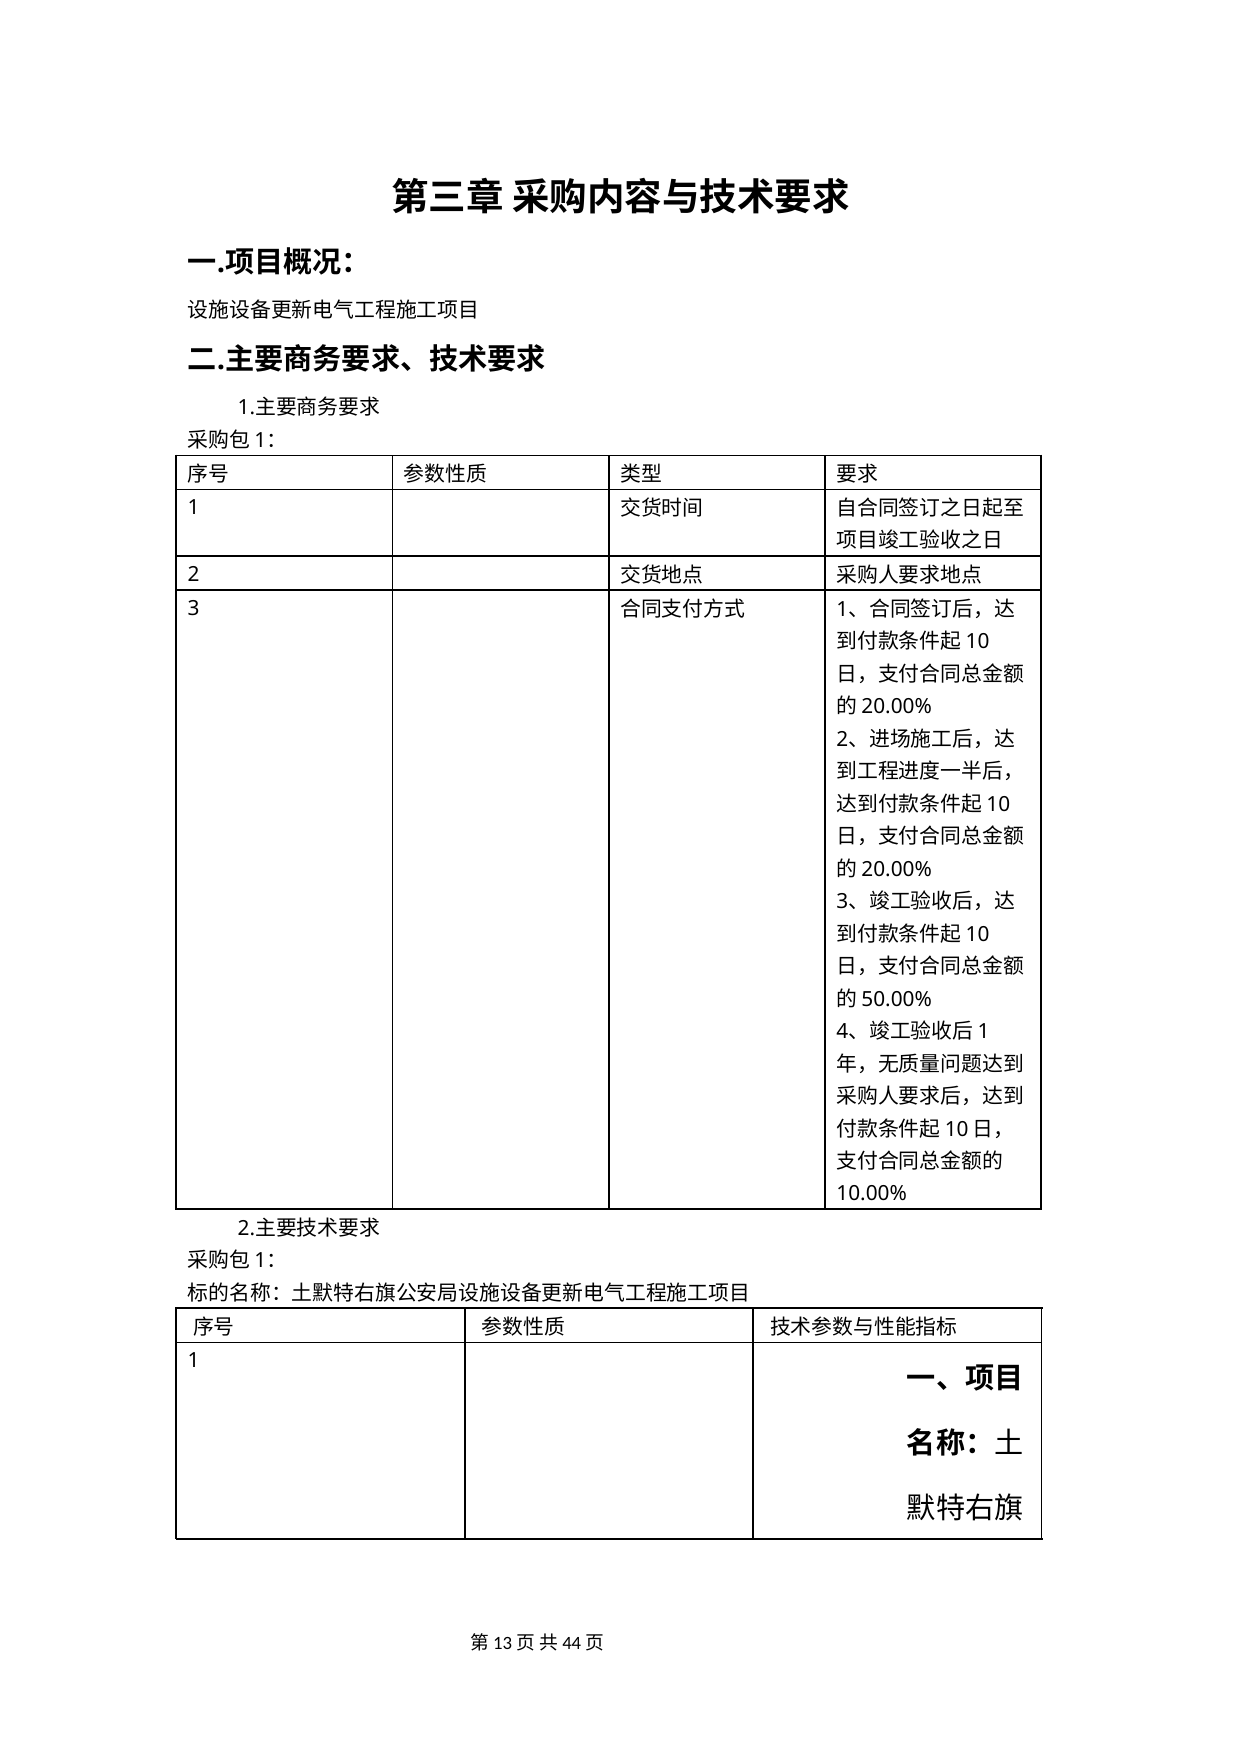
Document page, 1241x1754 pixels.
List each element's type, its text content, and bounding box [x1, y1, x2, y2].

table_header 序号 [177, 456, 392, 488]
text 一.项目概况： [187, 227, 1053, 292]
text 1.主要商务要求 [187, 389, 1053, 422]
text 2.主要技术要求 [187, 1210, 1053, 1242]
table_cell 交货地点 [610, 557, 824, 589]
table_cell 1、合同签订后，达到付款条件起10日，支付合同总金额的20.00% 2、进场施工后，达到工程进度一半后，达到付款条件起10日，支付合同总金额的20.00% 3、竣工验收后，达到付款条件起10日，支付合同总金额的50.00% 4、竣工验收后1年，无质量问题达到采购人要求后，达到付款条件起10日，支付合同总金额的10.00% [826, 591, 1040, 1208]
table_cell 3 [177, 591, 392, 1208]
text 采购包1： [187, 1242, 1053, 1275]
table_cell 自合同签订之日起至项目竣工验收之日 [826, 490, 1040, 555]
table_cell 1 [177, 490, 392, 555]
table_cell 2 [177, 557, 392, 589]
table_cell 合同支付方式 [610, 591, 824, 1208]
table_header 参数性质 [393, 456, 608, 488]
table_header 序号 [177, 1309, 464, 1341]
table_cell 1 [177, 1343, 464, 1538]
text 第三章 采购内容与技术要求 [187, 162, 1053, 227]
table_cell [393, 490, 608, 555]
table_cell [466, 1343, 752, 1538]
table_header 技术参数与性能指标 [754, 1309, 1041, 1341]
text 二.主要商务要求、技术要求 [187, 324, 1053, 389]
text 标的名称：土默特右旗公安局设施设备更新电气工程施工项目 [187, 1275, 1053, 1307]
table_cell [393, 591, 608, 1208]
table_header 要求 [826, 456, 1040, 488]
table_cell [754, 1343, 1041, 1538]
table_header 类型 [610, 456, 824, 488]
table_cell 交货时间 [610, 490, 824, 555]
text 设施设备更新电气工程施工项目 [187, 292, 1053, 324]
table_cell 采购人要求地点 [826, 557, 1040, 589]
text 采购包1： [187, 422, 1053, 454]
table_cell [393, 557, 608, 589]
table_header 参数性质 [466, 1309, 752, 1341]
